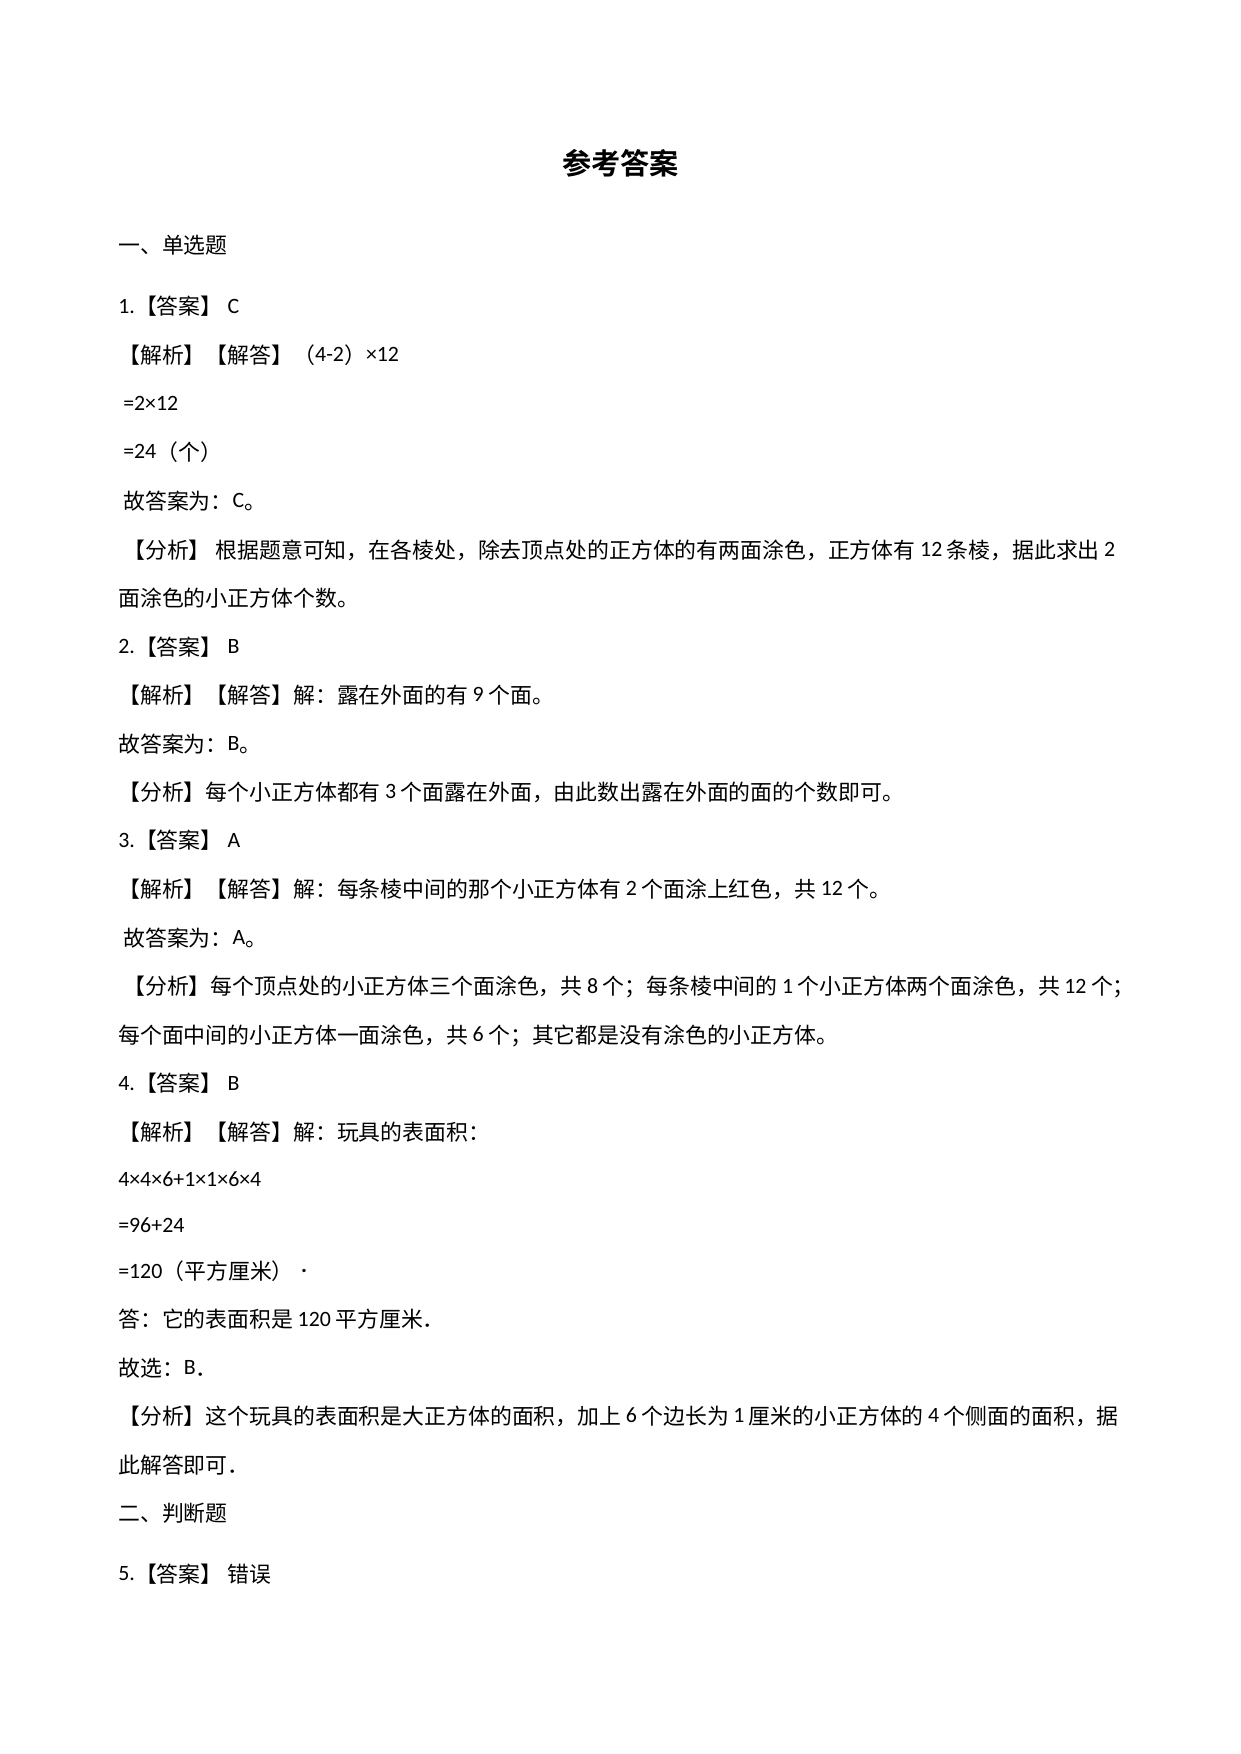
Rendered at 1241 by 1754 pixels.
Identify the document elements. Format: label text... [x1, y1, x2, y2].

text 一、单选题 [118, 228, 1122, 261]
text 答：它的表面积是120平方厘米． [118, 1302, 1122, 1334]
text 1.【答案】 C [118, 289, 1122, 321]
text 二、判断题 [118, 1496, 1122, 1528]
text 3.【答案】 A [118, 823, 1122, 856]
text 【解析】【解答】（4-2）×12 =2×12 =24（个） 故答案为：C。 【分析】 根据题意可知，在各棱处，除去顶点处的正方体的有两面涂色，正方体有12条棱，据此求出2面涂色的小正方体个数。 [118, 337, 1122, 613]
text 4.【答案】 B [118, 1066, 1122, 1098]
text =120（平方厘米）． [118, 1254, 1122, 1287]
text 【分析】每个小正方体都有3个面露在外面，由此数出露在外面的面的个数即可。 [118, 775, 1122, 807]
text 【解析】【解答】解：露在外面的有9个面。 故答案为：B。 [118, 678, 1122, 759]
text 【分析】这个玩具的表面积是大正方体的面积，加上6个边长为1厘米的小正方体的4个侧面的面积，据此解答即可． [118, 1398, 1122, 1480]
text 故选：B． [118, 1350, 1122, 1383]
text 4×4×6+1×1×6×4 [118, 1163, 1122, 1195]
text 【解析】【解答】解：每条棱中间的那个小正方体有2个面涂上红色，共12个。 故答案为：A。 【分析】每个顶点处的小正方体三个面涂色，共8个；每条棱中间的1个小正方体两个面涂色，共12个；每个面中间的小正方体一面涂色，共6个；其它都是没有涂色的小正方体。 [118, 871, 1122, 1050]
text 参考答案 [118, 129, 1122, 194]
text 5.【答案】 错误 [118, 1556, 1122, 1589]
text 【解析】【解答】解：玩具的表面积： [118, 1114, 1122, 1147]
text =96+24 [118, 1208, 1122, 1241]
text 2.【答案】 B [118, 629, 1122, 662]
